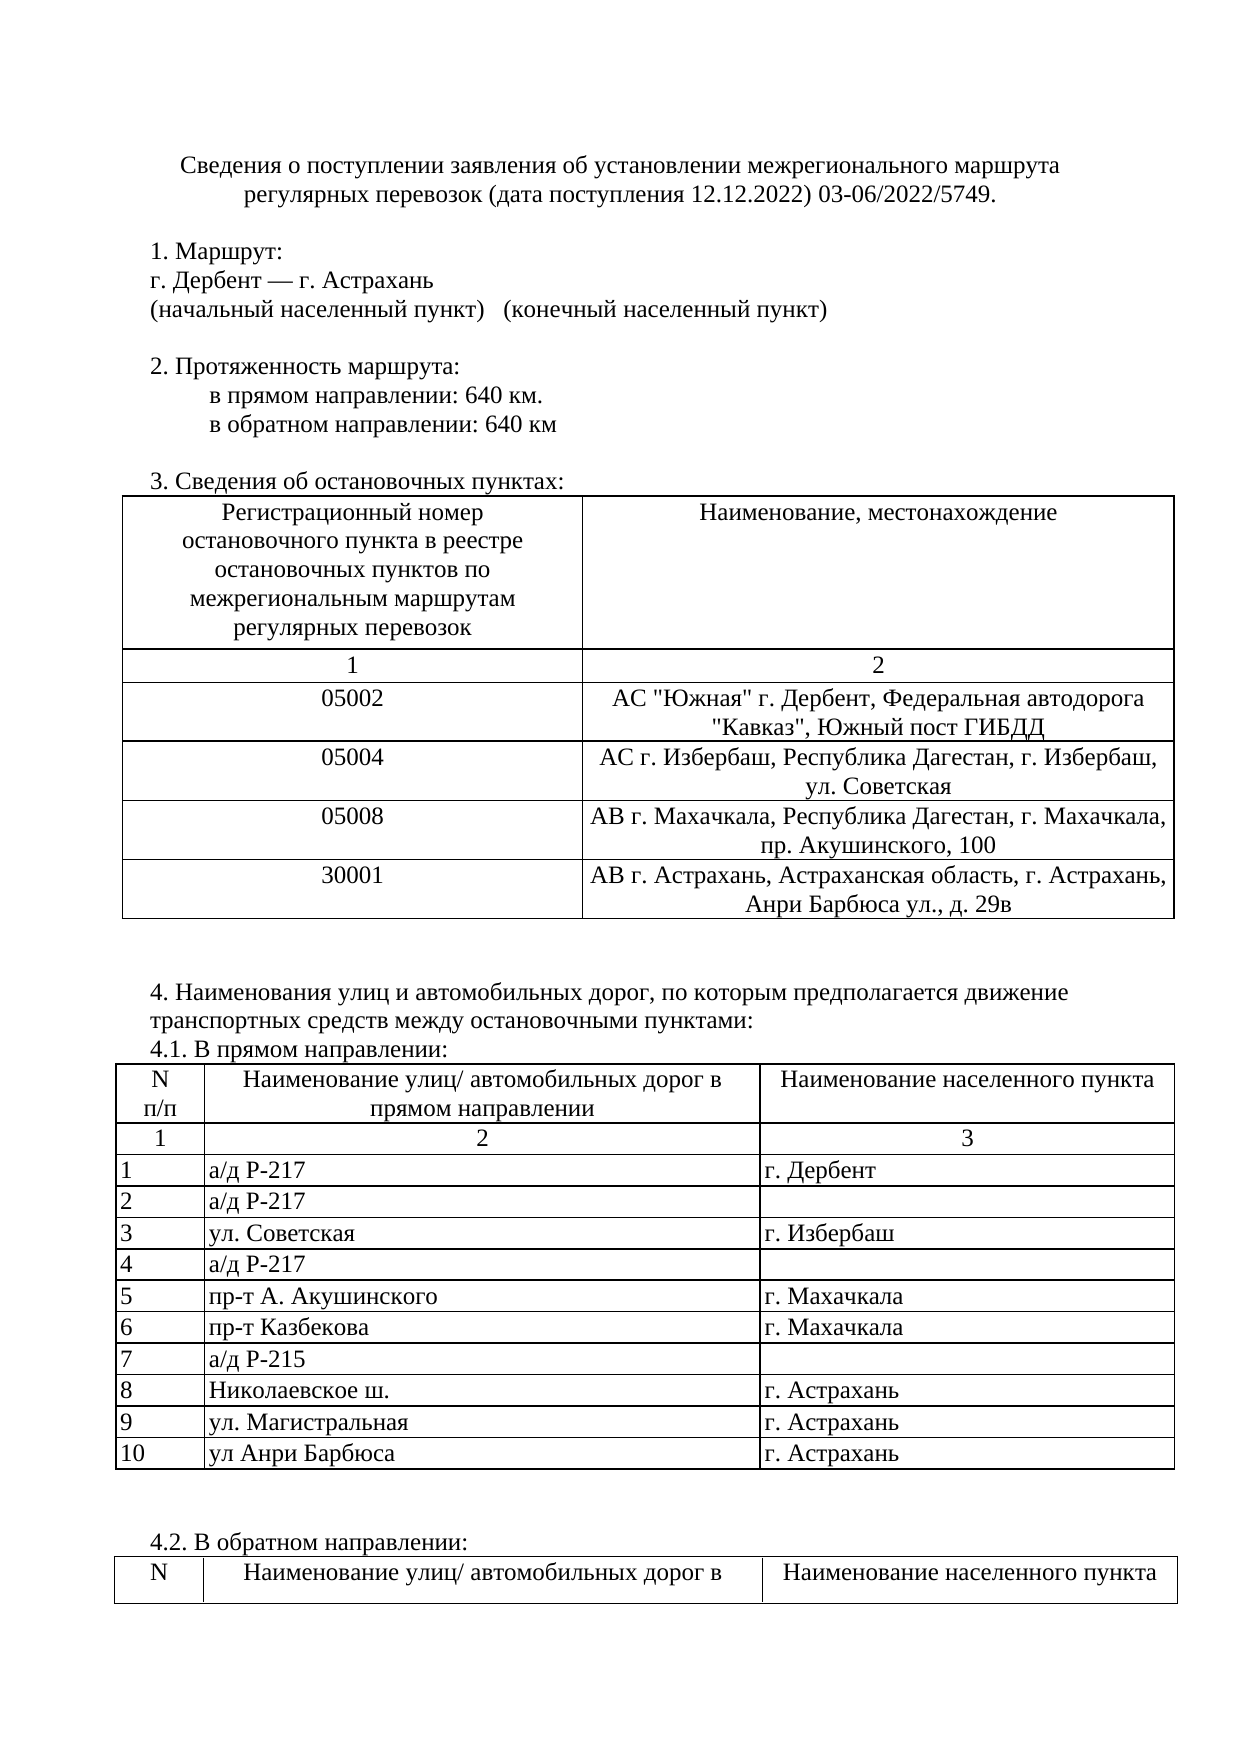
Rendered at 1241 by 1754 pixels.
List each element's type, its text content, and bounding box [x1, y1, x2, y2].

table_cell [761, 1250, 1174, 1279]
table_cell 6 [117, 1312, 204, 1342]
table_cell 5 [117, 1281, 204, 1311]
table_cell АВ г. Астрахань, Астраханская область, г. Астрахань, Анри Барбюса ул., д. 29в [583, 860, 1173, 918]
table_cell г. Избербаш [761, 1218, 1174, 1248]
text Сведения о поступлении заявления об установлении межрегионального маршрута регулярных перевозок (дата поступления 12.12.2022) 03-06/2022/5749. [150, 150, 1090, 207]
text 4.2. В обратном направлении: [150, 1527, 1090, 1556]
table_cell а/д Р-217 [205, 1250, 759, 1279]
text в обратном направлении: 640 км [150, 409, 1090, 437]
text (начальный населенный пункт) (конечный населенный пункт) [150, 294, 1090, 322]
text 1. Маршрут: [150, 236, 1090, 265]
table_cell 05004 [123, 742, 582, 799]
table_cell Николаевское ш. [205, 1375, 759, 1405]
table_cell ул. Советская [205, 1218, 759, 1248]
table_cell 1 [117, 1155, 204, 1185]
table_cell ул Анри Барбюса [205, 1438, 759, 1468]
table_cell 4 [117, 1250, 204, 1279]
table_cell а/д Р-217 [205, 1155, 759, 1185]
table_cell [761, 1187, 1174, 1216]
table_cell ул. Магистральная [205, 1407, 759, 1437]
text 3. Сведения об остановочных пунктах: [150, 466, 1090, 495]
table_cell 2 [583, 650, 1173, 681]
text 4. Наименования улиц и автомобильных дорог, по которым предполагается движение транспортных средств между остановочными пунктами: [150, 977, 1090, 1034]
table_header N п/п [115, 1557, 203, 1602]
table_cell а/д Р-217 [205, 1187, 759, 1216]
table_cell пр-т Казбекова [205, 1312, 759, 1342]
table_cell г. Махачкала [761, 1312, 1174, 1342]
table_cell г. Дербент [761, 1155, 1174, 1185]
table_cell 7 [117, 1344, 204, 1374]
table_cell 2 [205, 1124, 759, 1153]
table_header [763, 1557, 1177, 1602]
table_cell 8 [117, 1375, 204, 1405]
text 2. Протяженность маршрута: [150, 351, 1090, 380]
table_cell 2 [117, 1187, 204, 1216]
table_header Наименование населенного пункта [761, 1065, 1174, 1122]
table_cell [761, 1344, 1174, 1374]
table_header Наименование, местонахождение [583, 497, 1173, 648]
text 4.1. В прямом направлении: [150, 1034, 1090, 1063]
table_cell пр-т А. Акушинского [205, 1281, 759, 1311]
text г. Дербент — г. Астрахань [150, 265, 1090, 294]
table_cell г. Астрахань [761, 1375, 1174, 1405]
table_header N п/п [117, 1065, 204, 1122]
table_cell АС г. Избербаш, Республика Дагестан, г. Избербаш, ул. Советская [583, 742, 1173, 799]
table_cell г. Астрахань [761, 1407, 1174, 1437]
table_cell 9 [117, 1407, 204, 1437]
table_cell г. Астрахань [761, 1438, 1174, 1468]
table_cell 05002 [123, 683, 582, 740]
table_cell АВ г. Махачкала, Республика Дагестан, г. Махачкала, пр. Акушинского, 100 [583, 801, 1173, 858]
table_cell 05008 [123, 801, 582, 858]
table_cell а/д Р-215 [205, 1344, 759, 1374]
table_cell 3 [117, 1218, 204, 1248]
table_header Наименование улиц/ автомобильных дорог в прямом направлении [205, 1065, 759, 1122]
table_cell 3 [761, 1124, 1174, 1153]
text в прямом направлении: 640 км. [150, 380, 1090, 409]
table_cell 1 [117, 1124, 204, 1153]
table_header Регистрационный номер остановочного пункта в реестре остановочных пунктов по межрегиональным маршрутам регулярных перевозок [123, 497, 582, 648]
table_cell АС "Южная" г. Дербент, Федеральная автодорога "Кавказ", Южный пост ГИБДД [583, 683, 1173, 740]
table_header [204, 1557, 762, 1602]
table_cell г. Махачкала [761, 1281, 1174, 1311]
table_cell 10 [117, 1438, 204, 1468]
table_cell 30001 [123, 860, 582, 918]
table_cell 1 [123, 650, 582, 681]
